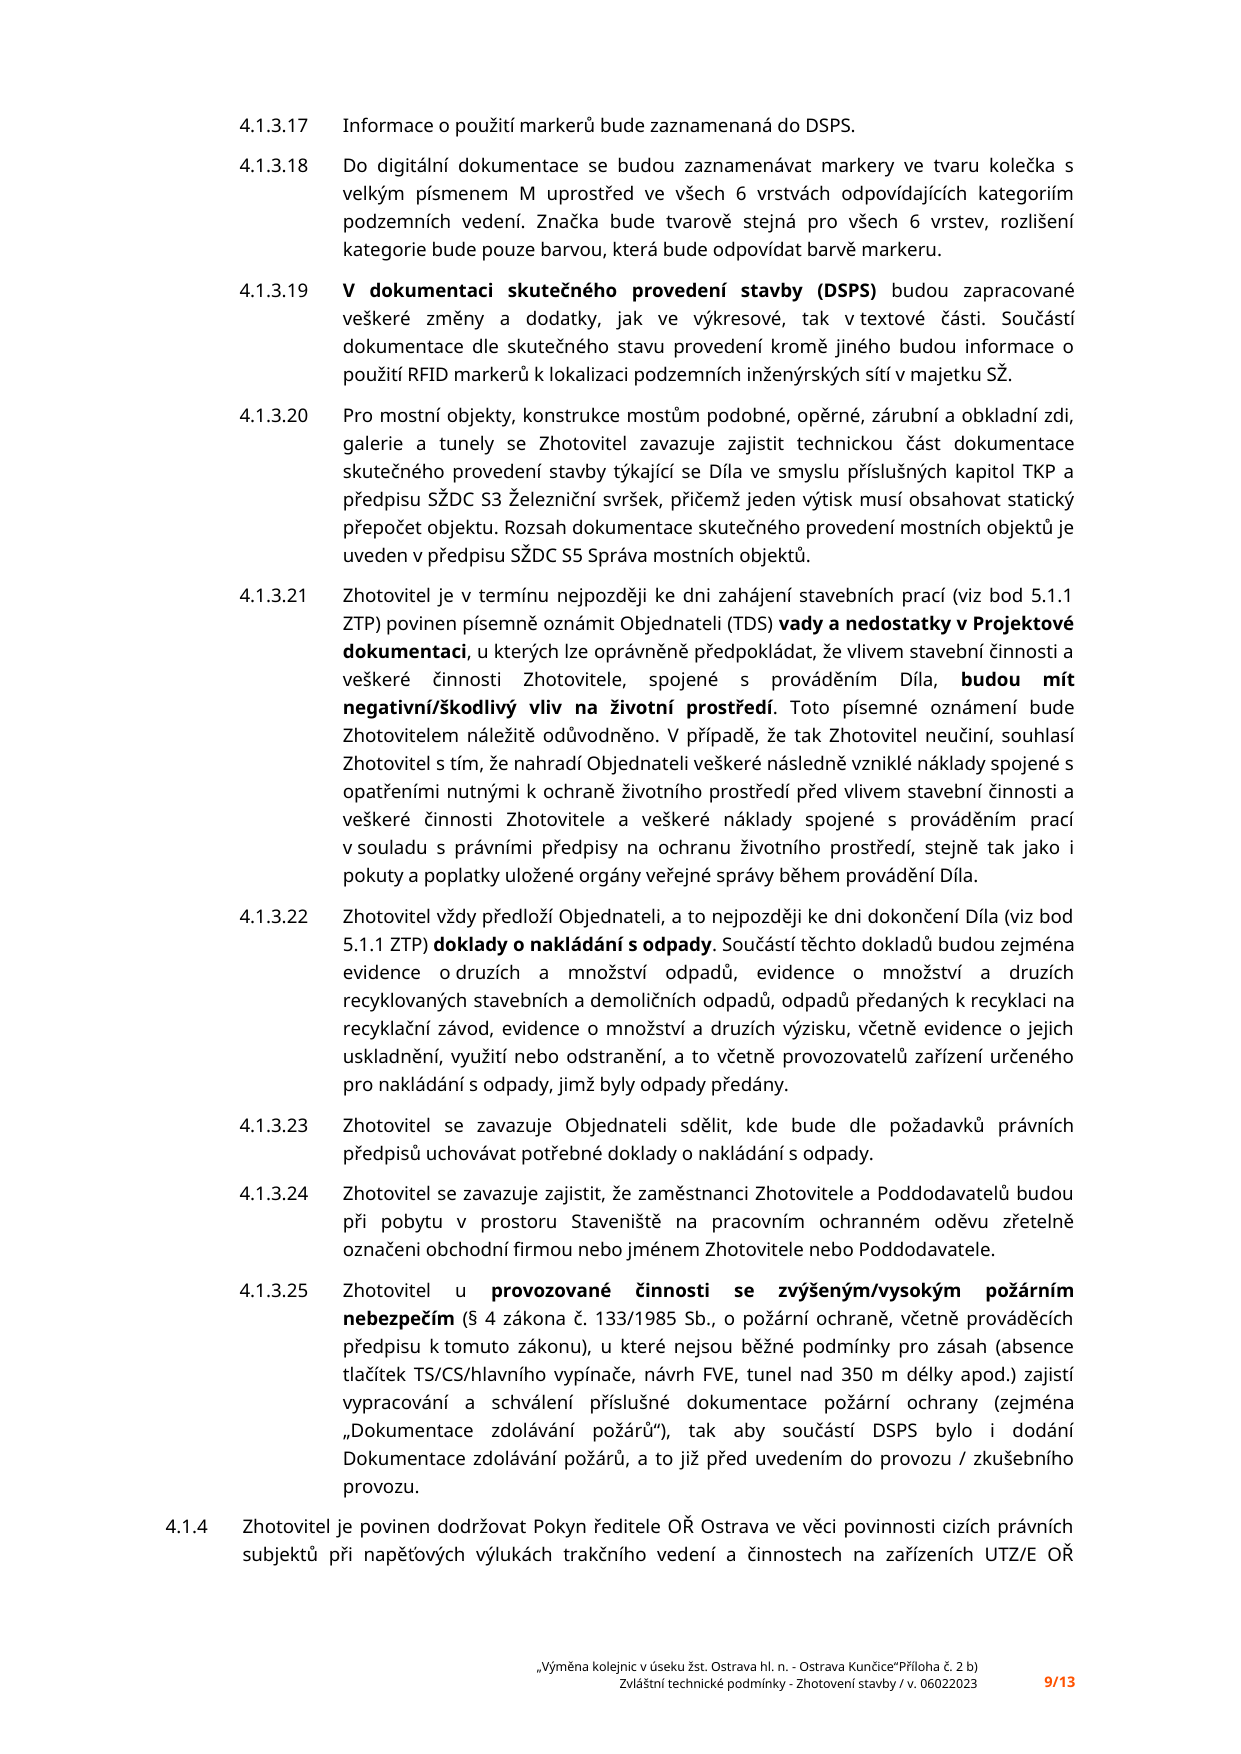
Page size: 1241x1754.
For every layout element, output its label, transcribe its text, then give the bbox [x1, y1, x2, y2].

text Zhotovitel vždy předloží Objednateli, a to nejpozději ke dni dokončení Díla (viz bod 5.1.1 ZTP) doklady o nakládání s odpady. Součástí těchto dokladů budou zejména evidence o druzích a množství odpadů, evidence o množství a druzích recyklovaných stavebních a demoličních odpadů, odpadů předaných k recyklaci na recyklační závod, evidence o množství a druzích výzisku, včetně evidence o jejich uskladnění, využití nebo odstranění, a to včetně provozovatelů zařízení určeného pro nakládání s odpady, jimž byly odpady předány. [239, 903, 1075, 1097]
text V dokumentaci skutečného provedení stavby (DSPS) budou zapracované veškeré změny a dodatky, jak ve výkresové, tak v textové části. Součástí dokumentace dle skutečného stavu provedení kromě jiného budou informace o použití RFID markerů k lokalizaci podzemních inženýrských sítí v majetku SŽ. [239, 277, 1075, 387]
text Informace o použití markerů bude zaznamenaná do DSPS. [239, 112, 1075, 138]
text Zhotovitel u provozované činnosti se zvýšeným/vysokým požárním nebezpečím (§ 4 zákona č. 133/1985 Sb., o požární ochraně, včetně prováděcích předpisu k tomuto zákonu), u které nejsou běžné podmínky pro zásah (absence tlačítek TS/CS/hlavního vypínače, návrh FVE, tunel nad 350 m délky apod.) zajistí vypracování a schválení příslušné dokumentace požární ochrany (zejména „Dokumentace zdolávání požárů“), tak aby součástí DSPS bylo i dodání Dokumentace zdolávání požárů, a to již před uvedením do provozu / zkušebního provozu. [239, 1277, 1075, 1499]
text Zhotovitel je v termínu nejpozději ke dni zahájení stavebních prací (viz bod 5.1.1 ZTP) povinen písemně oznámit Objednateli (TDS) vady a nedostatky v Projektové dokumentaci, u kterých lze oprávněně předpokládat, že vlivem stavební činnosti a veškeré činnosti Zhotovitele, spojené s prováděním Díla, budou mít negativní/škodlivý vliv na životní prostředí. Toto písemné oznámení bude Zhotovitelem náležitě odůvodněno. V případě, že tak Zhotovitel neučiní, souhlasí Zhotovitel s tím, že nahradí Objednateli veškeré následně vzniklé náklady spojené s opatřeními nutnými k ochraně životního prostředí před vlivem stavební činnosti a veškeré činnosti Zhotovitele a veškeré náklady spojené s prováděním prací v souladu s právními předpisy na ochranu životního prostředí, stejně tak jako i pokuty a poplatky uložené orgány veřejné správy během provádění Díla. [239, 582, 1075, 888]
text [165, 1514, 1075, 1567]
text Zhotovitel se zavazuje Objednateli sdělit, kde bude dle požadavků právních předpisů uchovávat potřebné doklady o nakládání s odpady. [239, 1112, 1075, 1165]
text Pro mostní objekty, konstrukce mostům podobné, opěrné, zárubní a obkladní zdi, galerie a tunely se Zhotovitel zavazuje zajistit technickou část dokumentace skutečného provedení stavby týkající se Díla ve smyslu příslušných kapitol TKP a předpisu SŽDC S3 Železniční svršek, přičemž jeden výtisk musí obsahovat statický přepočet objektu. Rozsah dokumentace skutečného provedení mostních objektů je uveden v předpisu SŽDC S5 Správa mostních objektů. [239, 402, 1075, 567]
text Zhotovitel se zavazuje zajistit, že zaměstnanci Zhotovitele a Poddodavatelů budou při pobytu v prostoru Staveniště na pracovním ochranném oděvu zřetelně označeni obchodní firmou nebo jménem Zhotovitele nebo Poddodavatele. [239, 1180, 1075, 1262]
text Do digitální dokumentace se budou zaznamenávat markery ve tvaru kolečka s velkým písmenem M uprostřed ve všech 6 vrstvách odpovídajících kategoriím podzemních vedení. Značka bude tvarově stejná pro všech 6 vrstev, rozlišení kategorie bude pouze barvou, která bude odpovídat barvě markeru. [239, 153, 1075, 262]
